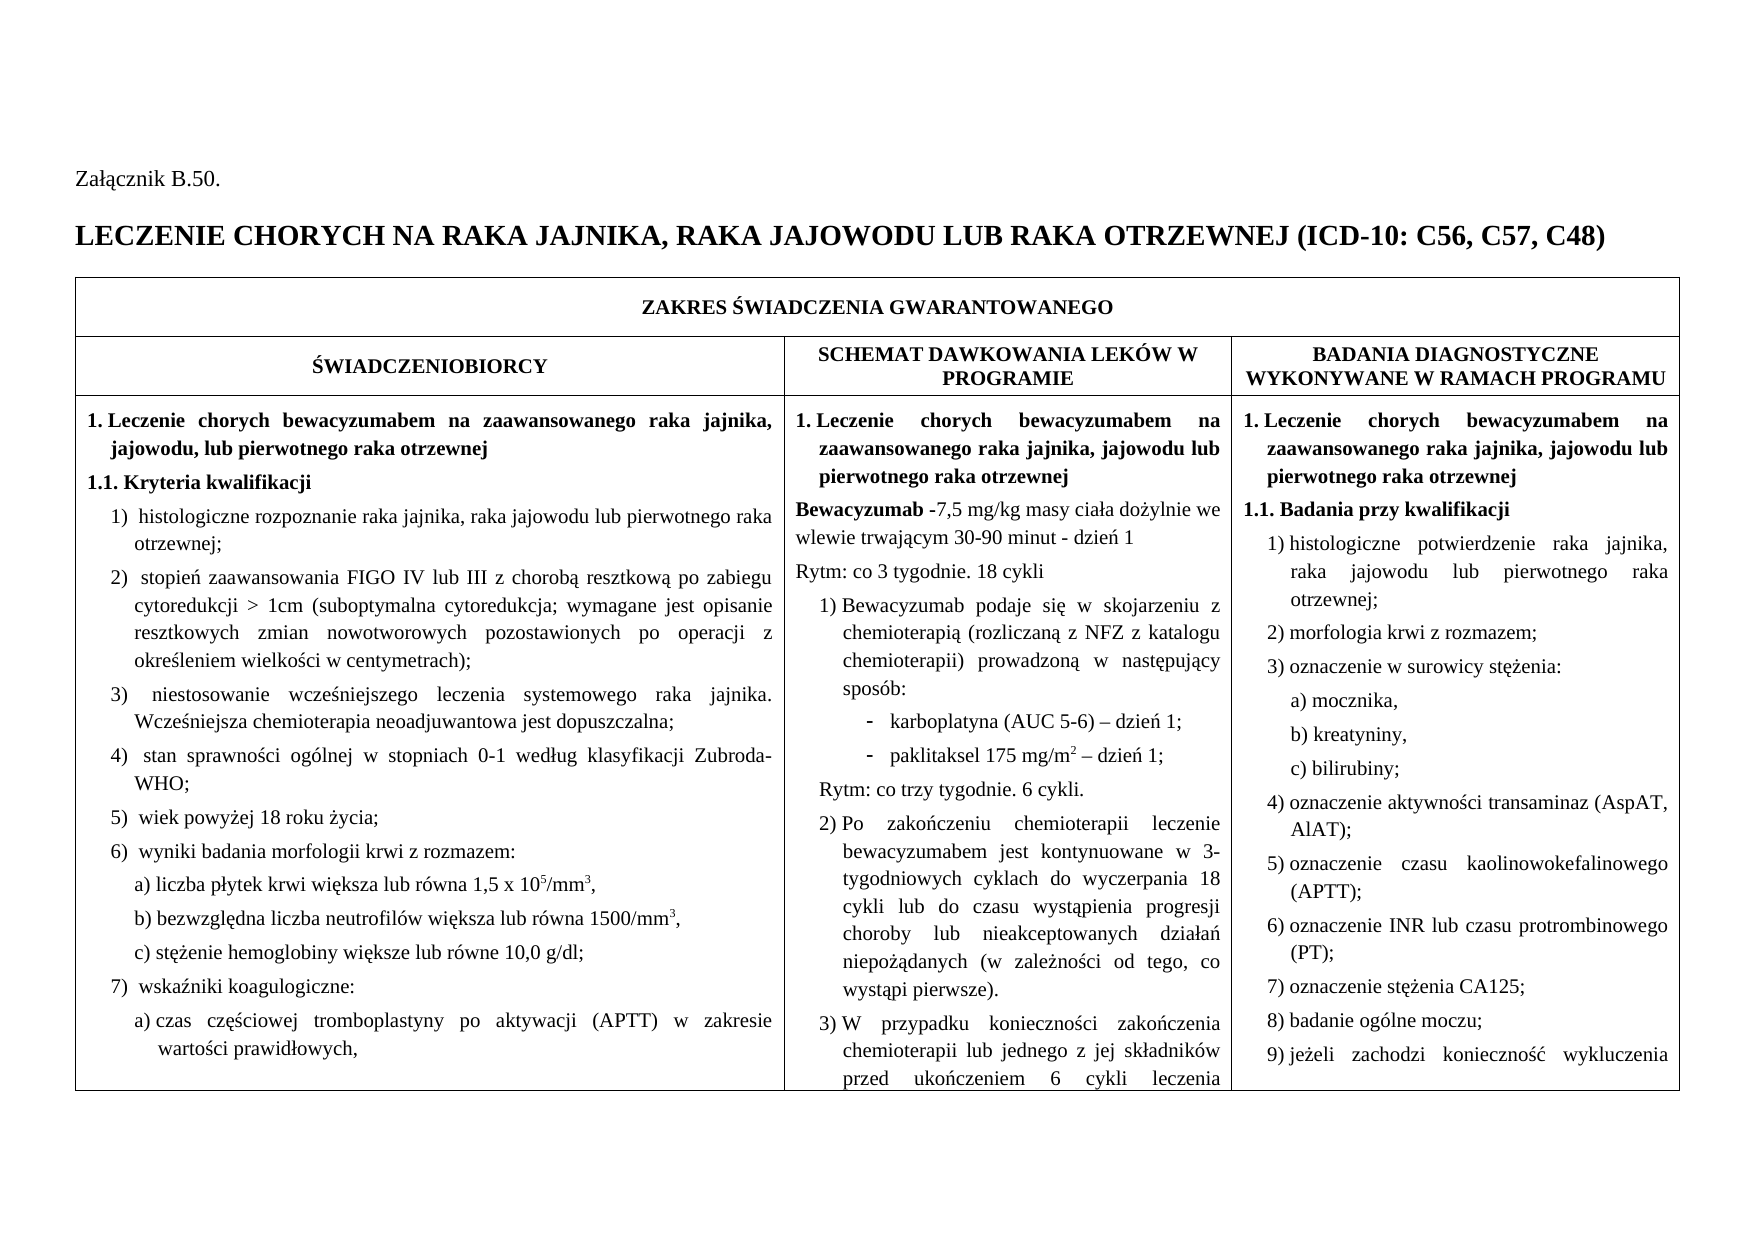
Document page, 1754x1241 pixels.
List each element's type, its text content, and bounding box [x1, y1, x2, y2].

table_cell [76, 396, 784, 1090]
table_cell ŚWIADCZENIOBIORCY [76, 337, 784, 395]
table_cell SCHEMAT DAWKOWANIA LEKÓW W PROGRAMIE [785, 337, 1231, 395]
text LECZENIE CHORYCH NA RAKA JAJNIKA, RAKA JAJOWODU LUB RAKA OTRZEWNEJ (ICD-10: C56, C57, C48) [75, 218, 1679, 252]
table_cell BADANIA DIAGNOSTYCZNE WYKONYWANE W RAMACH PROGRAMU [1232, 337, 1679, 395]
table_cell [785, 396, 1231, 1090]
text Załącznik B.50. [75, 165, 1679, 192]
table_header ZAKRES ŚWIADCZENIA GWARANTOWANEGO [76, 278, 1679, 336]
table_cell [1232, 396, 1679, 1090]
